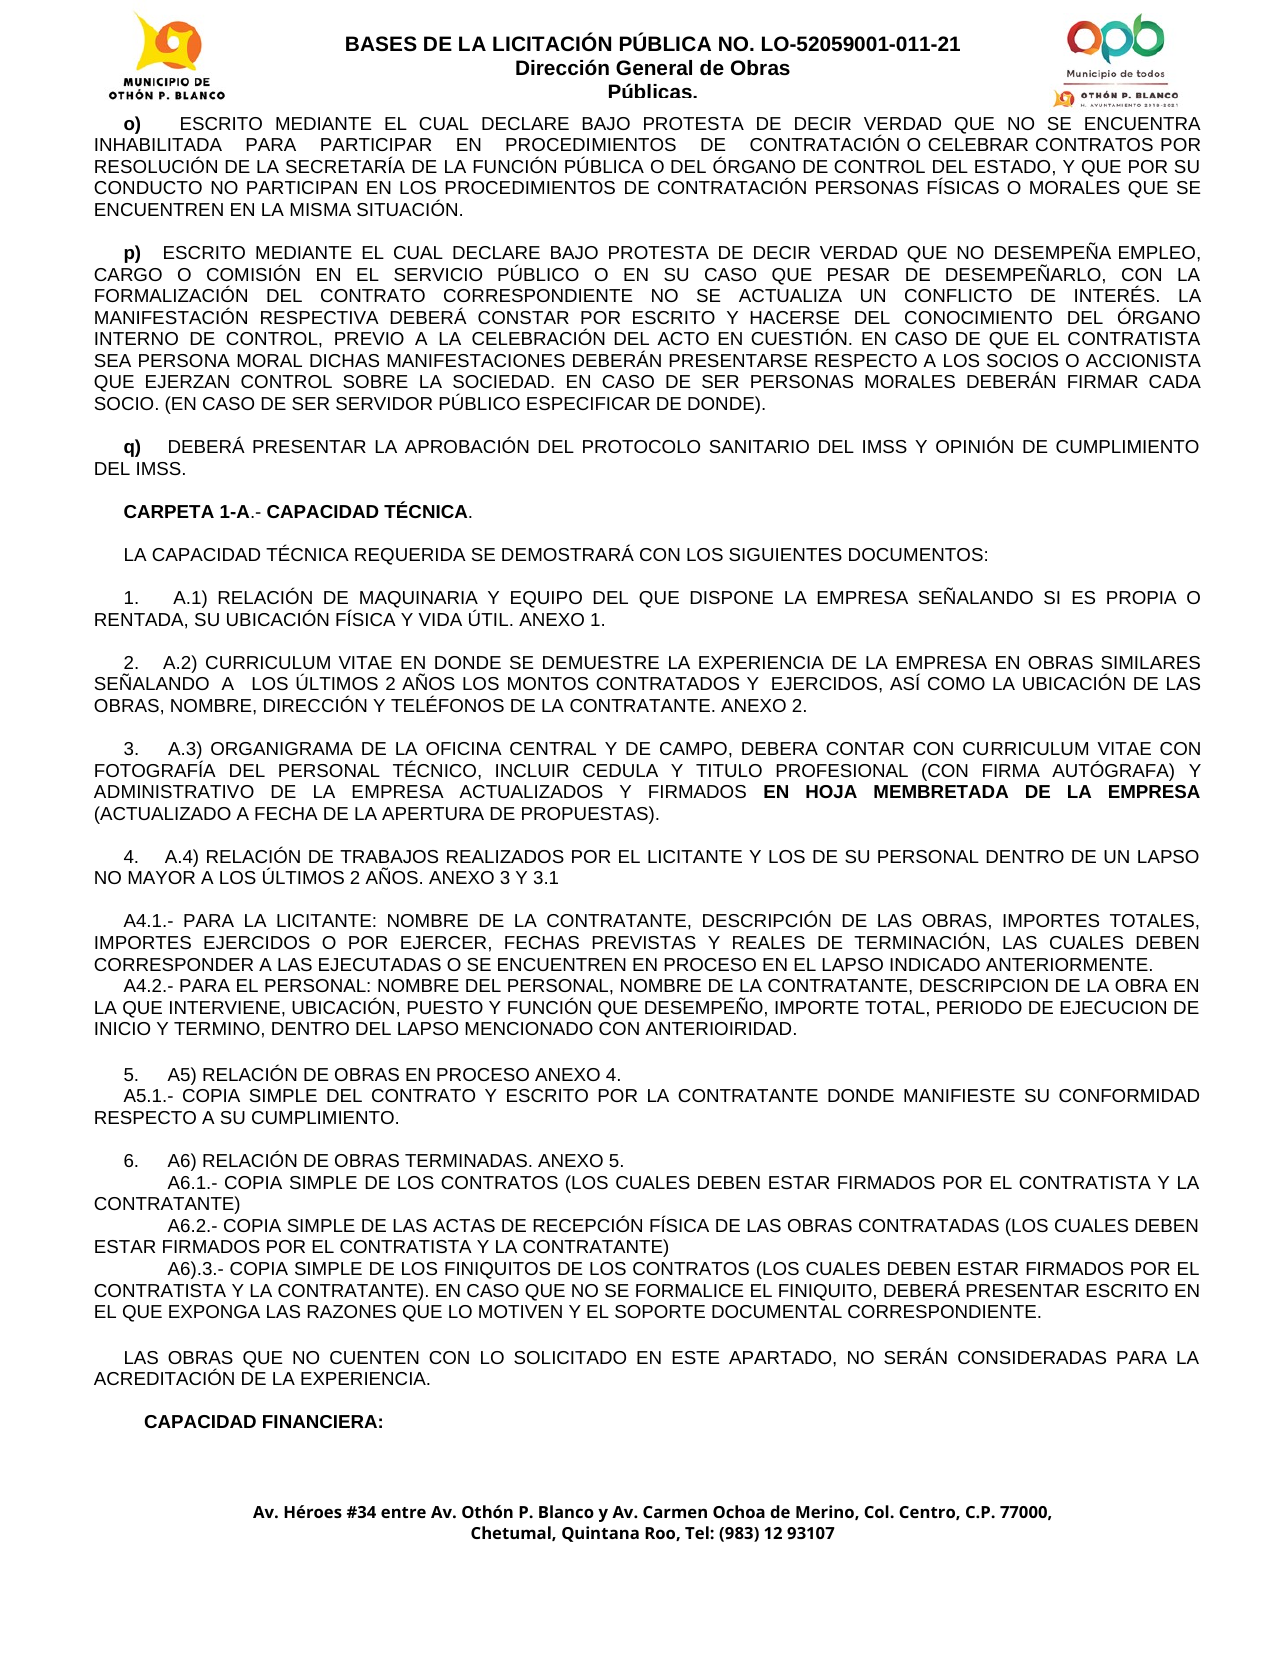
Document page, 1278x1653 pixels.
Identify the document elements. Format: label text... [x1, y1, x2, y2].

text LA CAPACIDAD TÉCNICA REQUERIDA SE DEMOSTRARÁ CON LOS SIGUIENTES DOCUMENTOS: [94, 544, 1201, 565]
text o) ESCRITO MEDIANTE EL CUAL DECLARE BAJO PROTESTA DE DECIR VERDAD QUE NO SE ENCUENTRA INHABILITADA PARA PARTICIPAR EN PROCEDIMIENTOS DE CONTRATACIÓN O CELEBRAR CONTRATOS POR RESOLUCIÓN DE LA SECRETARÍA DE LA FUNCIÓN PÚBLICA O DEL ÓRGANO DE CONTROL DEL ESTADO, Y QUE POR SU CONDUCTO NO PARTICIPAN EN LOS PROCEDIMIENTOS DE CONTRATACIÓN PERSONAS FÍSICAS O MORALES QUE SE ENCUENTREN EN LA MISMA SITUACIÓN. [94, 112, 1201, 220]
text q) DEBERÁ PRESENTAR LA APROBACIÓN DEL PROTOCOLO SANITARIO DEL IMSS Y OPINIÓN DE CUMPLIMIENTO DEL IMSS. [94, 436, 1201, 479]
text 3. A.3) ORGANIGRAMA DE LA OFICINA CENTRAL Y DE CAMPO, DEBERA CONTAR CON CURRICULUM VITAE CON FOTOGRAFÍA DEL PERSONAL TÉCNICO, INCLUIR CEDULA Y TITULO PROFESIONAL (CON FIRMA AUTÓGRAFA) Y ADMINISTRATIVO DE LA EMPRESA ACTUALIZADOS Y FIRMADOS EN HOJA MEMBRETADA DE LA EMPRESA (ACTUALIZADO A FECHA DE LA APERTURA DE PROPUESTAS). [94, 738, 1201, 824]
text p) ESCRITO MEDIANTE EL CUAL DECLARE BAJO PROTESTA DE DECIR VERDAD QUE NO DESEMPEÑA EMPLEO, CARGO O COMISIÓN EN EL SERVICIO PÚBLICO O EN SU CASO QUE PESAR DE DESEMPEÑARLO, CON LA FORMALIZACIÓN DEL CONTRATO CORRESPONDIENTE NO SE ACTUALIZA UN CONFLICTO DE INTERÉS. LA MANIFESTACIÓN RESPECTIVA DEBERÁ CONSTAR POR ESCRITO Y HACERSE DEL CONOCIMIENTO DEL ÓRGANO INTERNO DE CONTROL, PREVIO A LA CELEBRACIÓN DEL ACTO EN CUESTIÓN. EN CASO DE QUE EL CONTRATISTA SEA PERSONA MORAL DICHAS MANIFESTACIONES DEBERÁN PRESENTARSE RESPECTO A LOS SOCIOS O ACCIONISTA QUE EJERZAN CONTROL SOBRE LA SOCIEDAD. EN CASO DE SER PERSONAS MORALES DEBERÁN FIRMAR CADA SOCIO. (EN CASO DE SER SERVIDOR PÚBLICO ESPECIFICAR DE DONDE). [94, 242, 1201, 414]
text 5. A5) RELACIÓN DE OBRAS EN PROCESO ANEXO 4. [94, 1064, 1201, 1085]
text A6.1.- COPIA SIMPLE DE LOS CONTRATOS (LOS CUALES DEBEN ESTAR FIRMADOS POR EL CONTRATISTA Y LA CONTRATANTE) [94, 1172, 1201, 1215]
text A6).3.- COPIA SIMPLE DE LOS FINIQUITOS DE LOS CONTRATOS (LOS CUALES DEBEN ESTAR FIRMADOS POR EL CONTRATISTA Y LA CONTRATANTE). EN CASO QUE NO SE FORMALICE EL FINIQUITO, DEBERÁ PRESENTAR ESCRITO EN EL QUE EXPONGA LAS RAZONES QUE LO MOTIVEN Y EL SOPORTE DOCUMENTAL CORRESPONDIENTE. [94, 1258, 1201, 1322]
text A4.1.- PARA LA LICITANTE: NOMBRE DE LA CONTRATANTE, DESCRIPCIÓN DE LAS OBRAS, IMPORTES TOTALES, IMPORTES EJERCIDOS O POR EJERCER, FECHAS PREVISTAS Y REALES DE TERMINACIÓN, LAS CUALES DEBEN CORRESPONDER A LAS EJECUTADAS O SE ENCUENTREN EN PROCESO EN EL LAPSO INDICADO ANTERIORMENTE. [94, 910, 1201, 975]
text CARPETA 1-A.- CAPACIDAD TÉCNICA. [94, 501, 1201, 522]
text 4. A.4) RELACIÓN DE TRABAJOS REALIZADOS POR EL LICITANTE Y LOS DE SU PERSONAL DENTRO DE UN LAPSO NO MAYOR A LOS ÚLTIMOS 2 AÑOS. ANEXO 3 Y 3.1 [94, 846, 1201, 889]
text 6. A6) RELACIÓN DE OBRAS TERMINADAS. ANEXO 5. [94, 1150, 1201, 1172]
text CAPACIDAD FINANCIERA: [94, 1411, 1201, 1433]
text 2. A.2) CURRICULUM VITAE EN DONDE SE DEMUESTRE LA EXPERIENCIA DE LA EMPRESA EN OBRAS SIMILARES SEÑALANDO A LOS ÚLTIMOS 2 AÑOS LOS MONTOS CONTRATADOS Y EJERCIDOS, ASÍ COMO LA UBICACIÓN DE LAS OBRAS, NOMBRE, DIRECCIÓN Y TELÉFONOS DE LA CONTRATANTE. ANEXO 2. [94, 652, 1201, 716]
text A6.2.- COPIA SIMPLE DE LAS ACTAS DE RECEPCIÓN FÍSICA DE LAS OBRAS CONTRATADAS (LOS CUALES DEBEN ESTAR FIRMADOS POR EL CONTRATISTA Y LA CONTRATANTE) [94, 1215, 1201, 1258]
text LAS OBRAS QUE NO CUENTEN CON LO SOLICITADO EN ESTE APARTADO, NO SERÁN CONSIDERADAS PARA LA ACREDITACIÓN DE LA EXPERIENCIA. [94, 1347, 1201, 1390]
picture [1049, 13, 1192, 112]
picture [104, 0, 237, 112]
text A4.2.- PARA EL PERSONAL: NOMBRE DEL PERSONAL, NOMBRE DE LA CONTRATANTE, DESCRIPCION DE LA OBRA EN LA QUE INTERVIENE, UBICACIÓN, PUESTO Y FUNCIÓN QUE DESEMPEÑO, IMPORTE TOTAL, PERIODO DE EJECUCION DE INICIO Y TERMINO, DENTRO DEL LAPSO MENCIONADO CON ANTERIOIRIDAD. [94, 975, 1201, 1040]
text A5.1.- COPIA SIMPLE DEL CONTRATO Y ESCRITO POR LA CONTRATANTE DONDE MANIFIESTE SU CONFORMIDAD RESPECTO A SU CUMPLIMIENTO. [94, 1085, 1201, 1128]
text 1. A.1) RELACIÓN DE MAQUINARIA Y EQUIPO DEL QUE DISPONE LA EMPRESA SEÑALANDO SI ES PROPIA O RENTADA, SU UBICACIÓN FÍSICA Y VIDA ÚTIL. ANEXO 1. [94, 587, 1201, 630]
